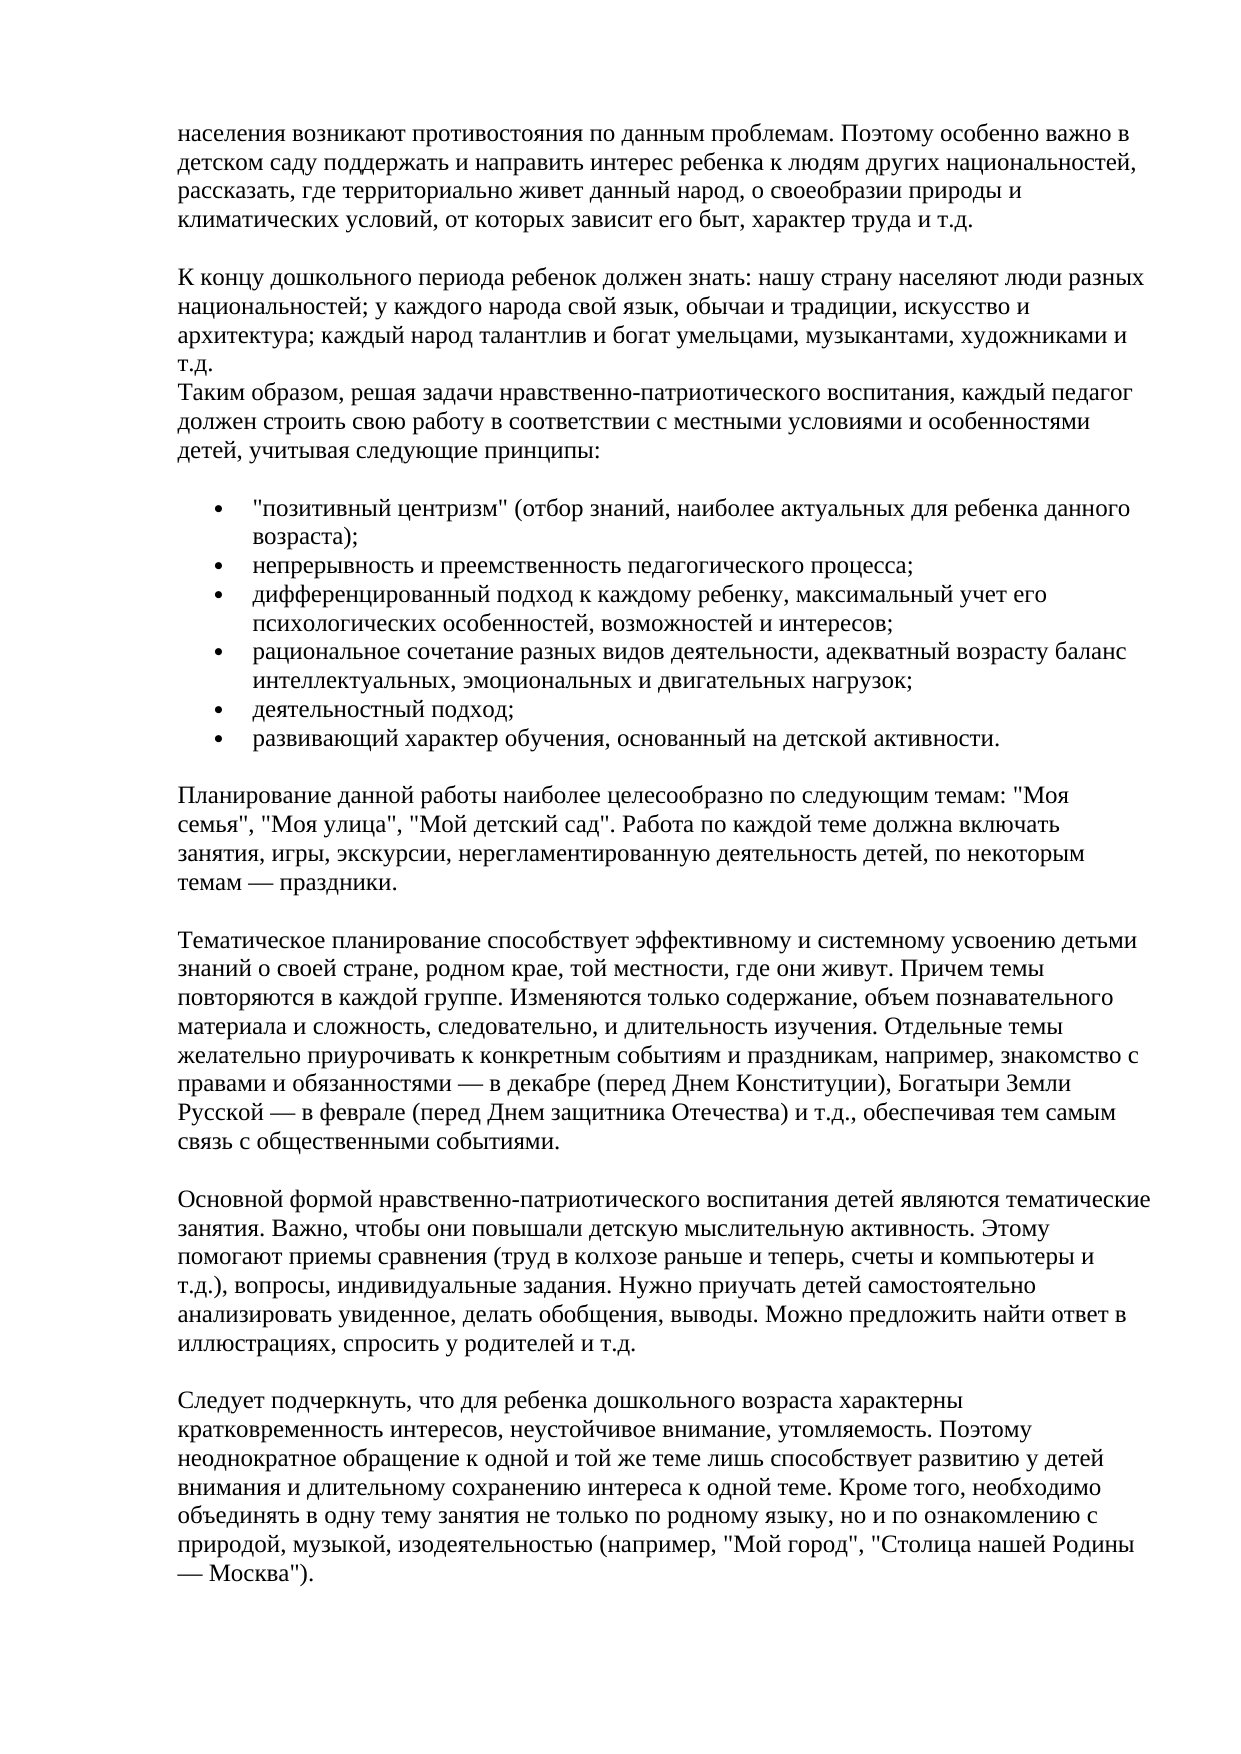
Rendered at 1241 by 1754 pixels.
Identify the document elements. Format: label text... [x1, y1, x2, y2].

list непрерывность и преемственность педагогического процесса; [215, 550, 1152, 579]
text Основной формой нравственно-патриотического воспитания детей являются тематические занятия. Важно, чтобы они повышали детскую мыслительную активность. Этому помогают приемы сравнения (труд в колхозе раньше и теперь, счеты и компьютеры и т.д.), вопросы, индивидуальные задания. Нужно приучать детей самостоятельно анализировать увиденное, делать обобщения, выводы. Можно предложить найти ответ в иллюстрациях, спросить у родителей и т.д. [177, 1184, 1152, 1356]
list дифференцированный подход к каждому ребенку, максимальный учет его психологических особенностей, возможностей и интересов; [215, 579, 1152, 636]
list деятельностный подход; [215, 694, 1152, 723]
text Планирование данной работы наиболее целесообразно по следующим темам: "Моя семья", "Моя улица", "Мой детский сад". Работа по каждой теме должна включать занятия, игры, экскурсии, нерегламентированную деятельность детей, по некоторым темам — праздники. [177, 781, 1152, 896]
text К концу дошкольного периода ребенок должен знать: нашу страну населяют люди разных национальностей; у каждого народа свой язык, обычаи и традиции, искусство и архитектура; каждый народ талантлив и богат умельцами, музыкантами, художниками и т.д. Таким образом, решая задачи нравственно-патриотического воспитания, каждый педагог должен строить свою работу в соответствии с местными условиями и особенностями детей, учитывая следующие принципы: [177, 262, 1152, 463]
text Тематическое планирование способствует эффективному и системному усвоению детьми знаний о своей стране, родном крае, той местности, где они живут. Причем темы повторяются в каждой группе. Изменяются только содержание, объем познавательного материала и сложность, следовательно, и длительность изучения. Отдельные темы желательно приурочивать к конкретным событиям и праздникам, например, знакомство с правами и обязанностями — в декабре (перед Днем Конституции), Богатыри Земли Русской — в феврале (перед Днем защитника Отечества) и т.д., обеспечивая тем самым связь с общественными событиями. [177, 925, 1152, 1155]
list "позитивный центризм" (отбор знаний, наиболее актуальных для ребенка данного возраста); [215, 493, 1152, 550]
list рациональное сочетание разных видов деятельности, адекватный возрасту баланс интеллектуальных, эмоциональных и двигательных нагрузок; [215, 636, 1152, 694]
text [177, 118, 1152, 233]
text Следует подчеркнуть, что для ребенка дошкольного возраста характерны кратковременность интересов, неустойчивое внимание, утомляемость. Поэтому неоднократное обращение к одной и той же теме лишь способствует развитию у детей внимания и длительному сохранению интереса к одной теме. Кроме того, необходимо объединять в одну тему занятия не только по родному языку, но и по ознакомлению с природой, музыкой, изодеятельностью (например, "Мой город", "Столица нашей Родины — Москва"). [177, 1386, 1152, 1587]
list развивающий характер обучения, основанный на детской активности. [215, 723, 1152, 751]
